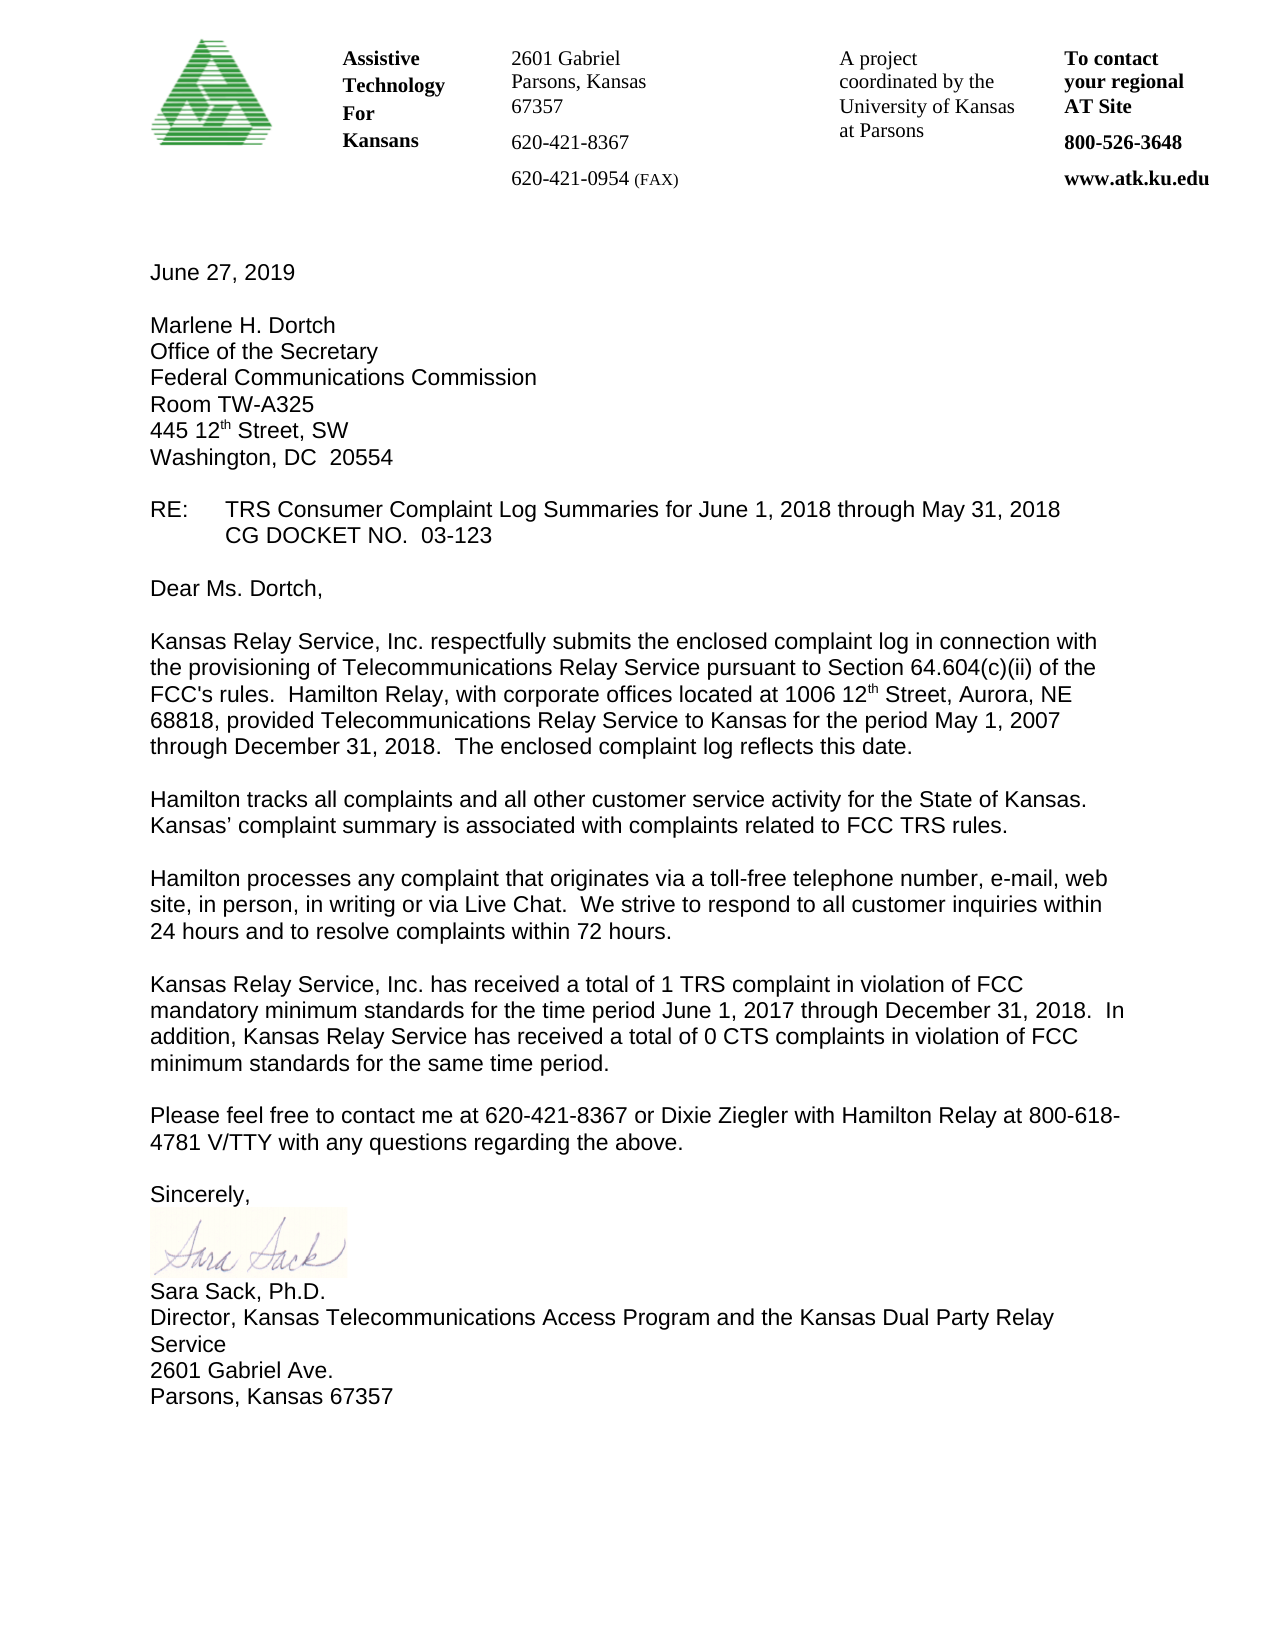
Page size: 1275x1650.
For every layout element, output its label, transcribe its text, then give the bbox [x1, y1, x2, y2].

subtitle June 27, 2019 [150, 259, 1144, 285]
text CG DOCKET NO. 03-123 [150, 522, 1125, 549]
text Please feel free to contact me at 620-421-8367 or Dixie Ziegler with Hamilton Relay at 800-618-4781 V/TTY with any questions regarding the above. [150, 1102, 1125, 1155]
text Director, Kansas Telecommunications Access Program and the Kansas Dual Party Relay Service [150, 1304, 1125, 1357]
text Hamilton tracks all complaints and all other customer service activity for the State of Kansas. Kansas’ complaint summary is associated with complaints related to FCC TRS rules. [150, 786, 1125, 839]
text 445 12th Street, SW [150, 417, 1125, 443]
text 2601 Gabriel Ave. [150, 1357, 1125, 1383]
text Marlene H. Dortch [150, 312, 1125, 338]
text Sincerely, [150, 1181, 1125, 1208]
text Washington, DC 20554 [150, 443, 1125, 470]
text Kansas Relay Service, Inc. has received a total of 1 TRS complaint in violation of FCC mandatory minimum standards for the time period June 1, 2017 through December 31, 2018. In addition, Kansas Relay Service has received a total of 0 CTS complaints in violation of FCC minimum standards for the same time period. [150, 971, 1125, 1076]
text Sara Sack, Ph.D. [150, 1278, 1125, 1304]
text Kansas Relay Service, Inc. respectfully submits the enclosed complaint log in connection with the provisioning of Telecommunications Relay Service pursuant to Section 64.604(c)(ii) of the FCC's rules. Hamilton Relay, with corporate offices located at 1006 12th Street, Aurora, NE 68818, provided Telecommunications Relay Service to Kansas for the period May 1, 2007 through December 31, 2018. The enclosed complaint log reflects this date. [150, 628, 1125, 760]
text Room TW-A325 [150, 391, 1125, 417]
text Dear Ms. Dortch, [150, 575, 1125, 602]
picture [150, 37, 274, 152]
text Parsons, Kansas 67357 [150, 1383, 1125, 1410]
text Federal Communications Commission [150, 364, 1125, 391]
picture [150, 1207, 348, 1278]
text Hamilton processes any complaint that originates via a toll-free telephone number, e-mail, web site, in person, in writing or via Live Chat. We strive to respond to all customer inquiries within 24 hours and to resolve complaints within 72 hours. [150, 865, 1125, 944]
text RE: TRS Consumer Complaint Log Summaries for June 1, 2018 through May 31, 2018 [150, 496, 1125, 522]
text Office of the Secretary [150, 338, 1125, 364]
